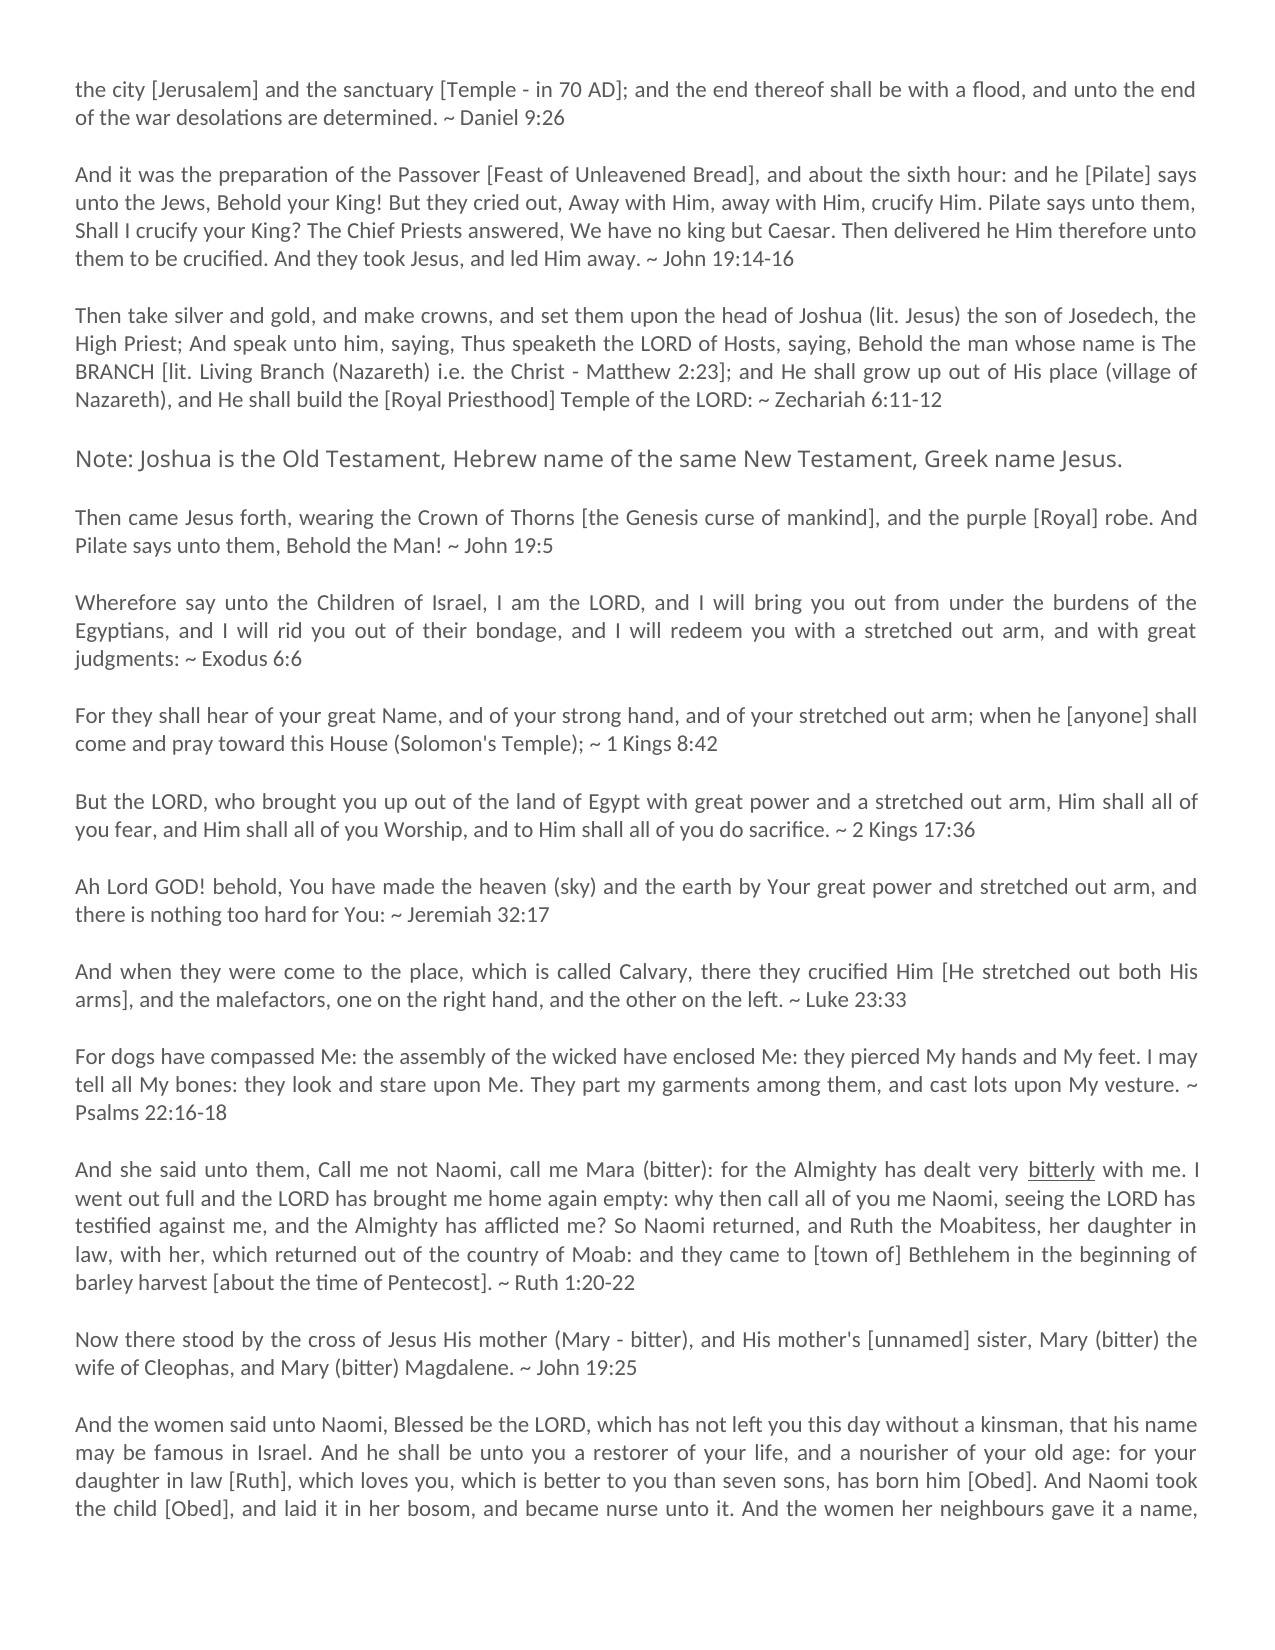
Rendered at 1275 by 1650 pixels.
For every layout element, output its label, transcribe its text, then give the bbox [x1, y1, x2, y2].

text Then take silver and gold, and make crowns, and set them upon the head of Joshua (lit. Jesus) the son of Josedech, the High Priest; And speak unto him, saying, Thus speaketh the LORD of Hosts, saying, Behold the man whose name is The BRANCH [lit. Living Branch (Nazareth) i.e. the Christ - Matthew 2:23]; and He shall grow up out of His place (village of Nazareth), and He shall build the [Royal Priesthood] Temple of the LORD: ~ Zechariah 6:11-12 [75, 301, 1200, 413]
text Now there stood by the cross of Jesus His mother (Mary - bitter), and His mother's [unnamed] sister, Mary (bitter) the wife of Cleophas, and Mary (bitter) Magdalene. ~ John 19:25 [75, 1325, 1200, 1381]
text For dogs have compassed Me: the assembly of the wicked have enclosed Me: they pierced My hands and My feet. I may tell all My bones: they look and stare upon Me. They part my garments among them, and cast lots upon My vesture. ~ Psalms 22:16-18 [75, 1042, 1200, 1126]
text Then came Jesus forth, wearing the Crown of Thorns [the Genesis curse of mankind], and the purple [Royal] robe. And Pilate says unto them, Behold the Man! ~ John 19:5 [75, 503, 1200, 559]
text And she said unto them, Call me not Naomi, call me Mara (bitter): for the Almighty has dealt very bitterly with me. I went out full and the LORD has brought me home again empty: why then call all of you me Naomi, seeing the LORD has testified against me, and the Almighty has afflicted me? So Naomi returned, and Ruth the Moabitess, her daughter in law, with her, which returned out of the country of Moab: and they came to [town of] Bethlehem in the beginning of barley harvest [about the time of Pentecost]. ~ Ruth 1:20-22 [75, 1156, 1200, 1296]
text Note: Joshua is the Old Testament, Hebrew name of the same New Testament, Greek name Jesus. [75, 443, 1200, 474]
text For they shall hear of your great Name, and of your strong hand, and of your stretched out arm; when he [anyone] shall come and pray toward this House (Solomon's Temple); ~ 1 Kings 8:42 [75, 702, 1200, 758]
text Wherefore say unto the Children of Israel, I am the LORD, and I will bring you out from under the burdens of the Egyptians, and I will rid you out of their bondage, and I will redeem you with a stretched out arm, and with great judgments: ~ Exodus 6:6 [75, 588, 1200, 672]
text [75, 1410, 1200, 1522]
text And when they were come to the place, which is called Calvary, there they crucified Him [He stretched out both His arms], and the malefactors, one on the right hand, and the other on the left. ~ Luke 23:33 [75, 957, 1200, 1013]
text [75, 75, 1200, 131]
text But the LORD, who brought you up out of the land of Egypt with great power and a stretched out arm, Him shall all of you fear, and Him shall all of you Worship, and to Him shall all of you do sacrifice. ~ 2 Kings 17:36 [75, 787, 1200, 843]
text Ah Lord GOD! behold, You have made the heaven (sky) and the earth by Your great power and stretched out arm, and there is nothing too hard for You: ~ Jeremiah 32:17 [75, 872, 1200, 928]
text And it was the preparation of the Passover [Feast of Unleavened Bread], and about the sixth hour: and he [Pilate] says unto the Jews, Behold your King! But they cried out, Away with Him, away with Him, crucify Him. Pilate says unto them, Shall I crucify your King? The Chief Priests answered, We have no king but Caesar. Then delivered he Him therefore unto them to be crucified. And they took Jesus, and led Him away. ~ John 19:14-16 [75, 160, 1200, 272]
